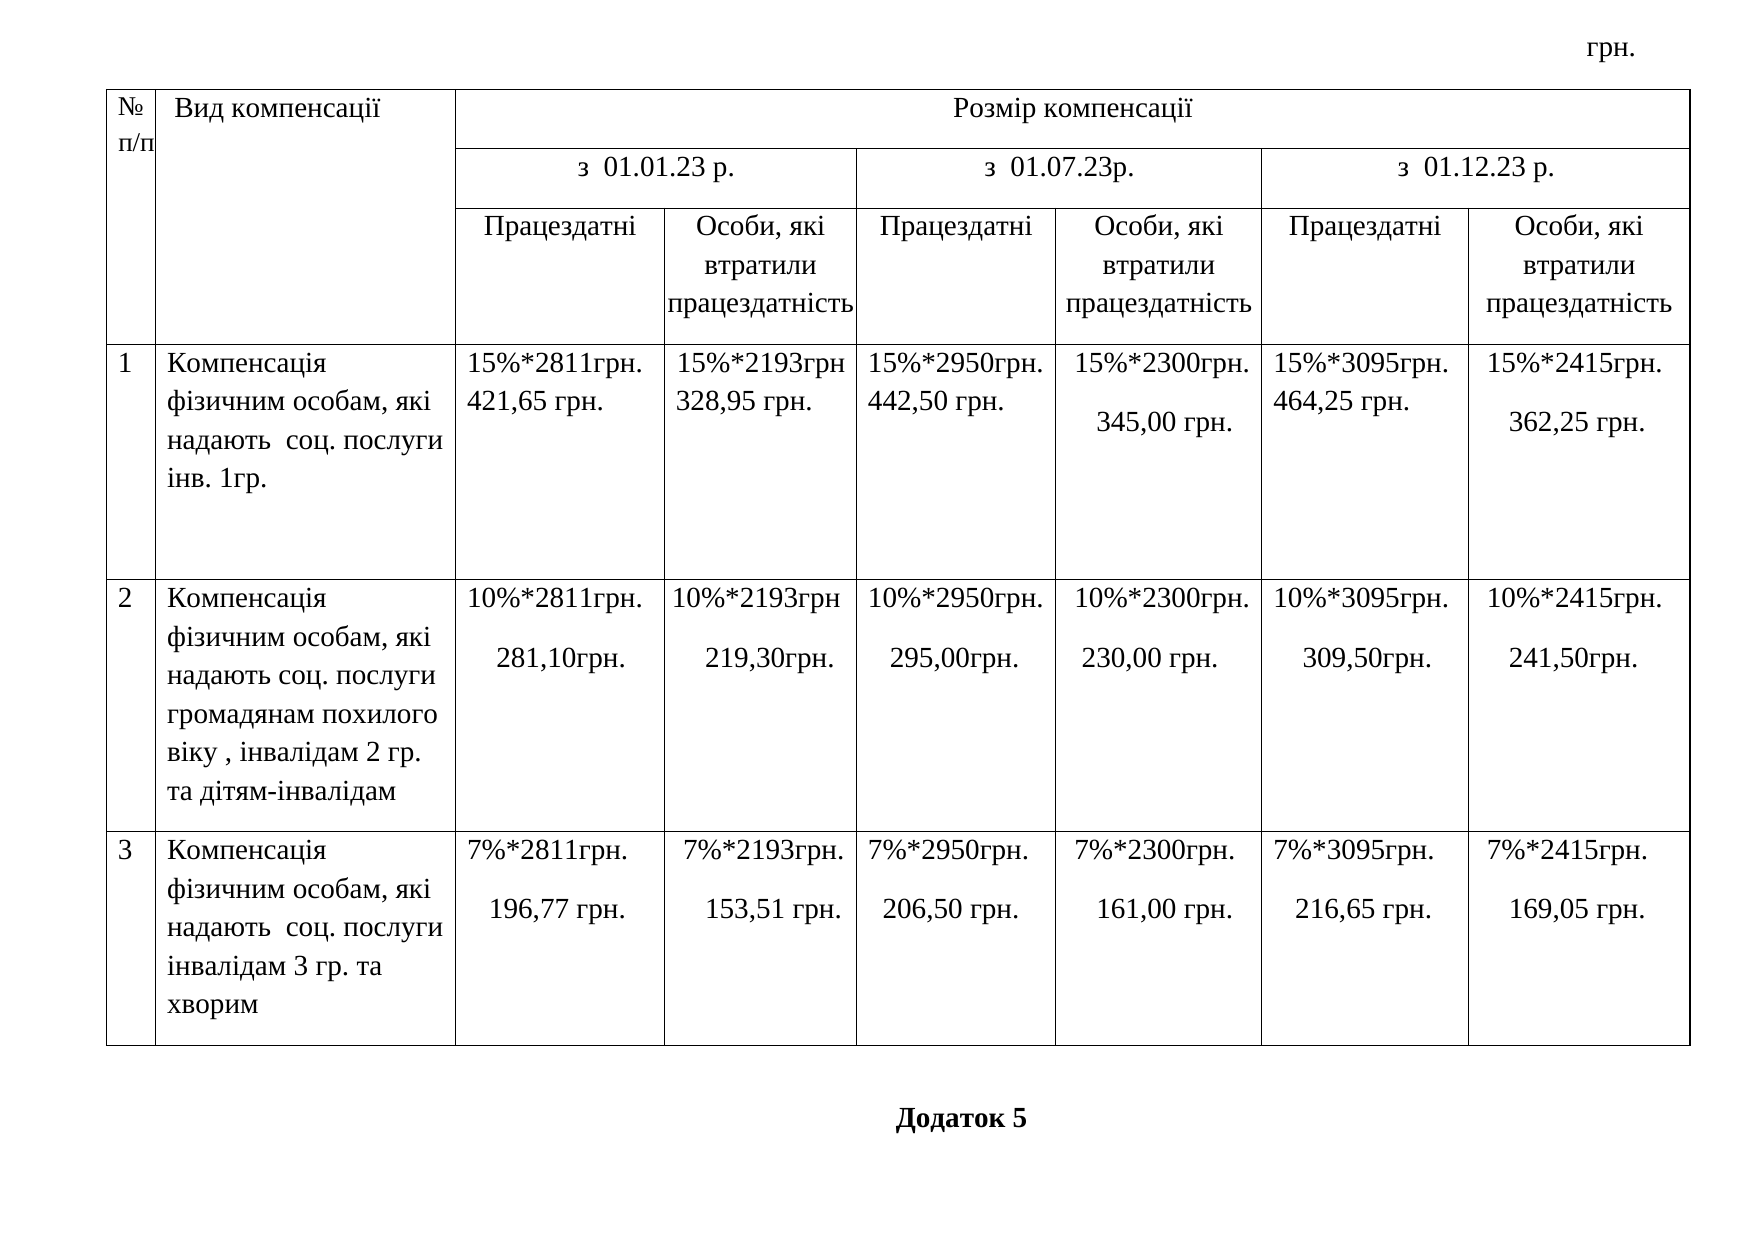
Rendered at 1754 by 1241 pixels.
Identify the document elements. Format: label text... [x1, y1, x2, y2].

table_cell з 01.01.23 р. [456, 149, 856, 207]
table_cell 15%*2300грн. 345,00 грн. [1056, 345, 1261, 579]
table_cell Працездатні [857, 209, 1055, 344]
table_cell Компенсація фізичним особам, які надають соц. послуги інвалідам 3 гр. та хворим [156, 832, 455, 1045]
table_cell 15%*3095грн. 464,25 грн. [1262, 345, 1468, 579]
table_cell 10%*2811грн. 281,10грн. [456, 580, 664, 831]
table_cell Працездатні [1262, 209, 1468, 344]
table_cell 7%*2300грн. 161,00 грн. [1056, 832, 1261, 1045]
table_header № п/п [107, 90, 155, 344]
table_cell 2 [107, 580, 155, 831]
text Додаток 5 [156, 1100, 1636, 1134]
table_cell 10%*3095грн. 309,50грн. [1262, 580, 1468, 831]
table_cell 10%*2950грн. 295,00грн. [857, 580, 1055, 831]
table_cell 7%*2415грн. 169,05 грн. [1469, 832, 1689, 1045]
table_cell Компенсація фізичним особам, які надають соц. послуги інв. 1гр. [156, 345, 455, 579]
table_cell 7%*2950грн. 206,50 грн. [857, 832, 1055, 1045]
table_cell 15%*2415грн. 362,25 грн. [1469, 345, 1689, 579]
table_cell 10%*2300грн. 230,00 грн. [1056, 580, 1261, 831]
table_cell Особи, які втратили працездатність [665, 209, 856, 344]
table_cell з 01.07.23р. [857, 149, 1261, 207]
table_cell Компенсація фізичним особам, які надають соц. послуги громадянам похилого віку , інвалідам 2 гр. та дітям-інвалідам [156, 580, 455, 831]
table_cell Особи, які втратили працездатність [1056, 209, 1261, 344]
table_cell 3 [107, 832, 155, 1045]
text грн. [118, 29, 1636, 63]
table_cell 7%*2193грн. 153,51 грн. [665, 832, 856, 1045]
table_cell 15%*2950грн. 442,50 грн. [857, 345, 1055, 579]
table_cell Працездатні [456, 209, 664, 344]
table_cell 15%*2811грн. 421,65 грн. [456, 345, 664, 579]
table_header Розмір компенсації [456, 90, 1689, 148]
table_cell з 01.12.23 р. [1262, 149, 1689, 207]
table_cell 10%*2193грн 219,30грн. [665, 580, 856, 831]
table_cell 7%*2811грн. 196,77 грн. [456, 832, 664, 1045]
table_cell Особи, які втратили працездатність [1469, 209, 1689, 344]
table_header Вид компенсації [156, 90, 455, 344]
table_cell 7%*3095грн. 216,65 грн. [1262, 832, 1468, 1045]
table_cell 10%*2415грн. 241,50грн. [1469, 580, 1689, 831]
table_cell 15%*2193грн 328,95 грн. [665, 345, 856, 579]
table_cell 1 [107, 345, 155, 579]
